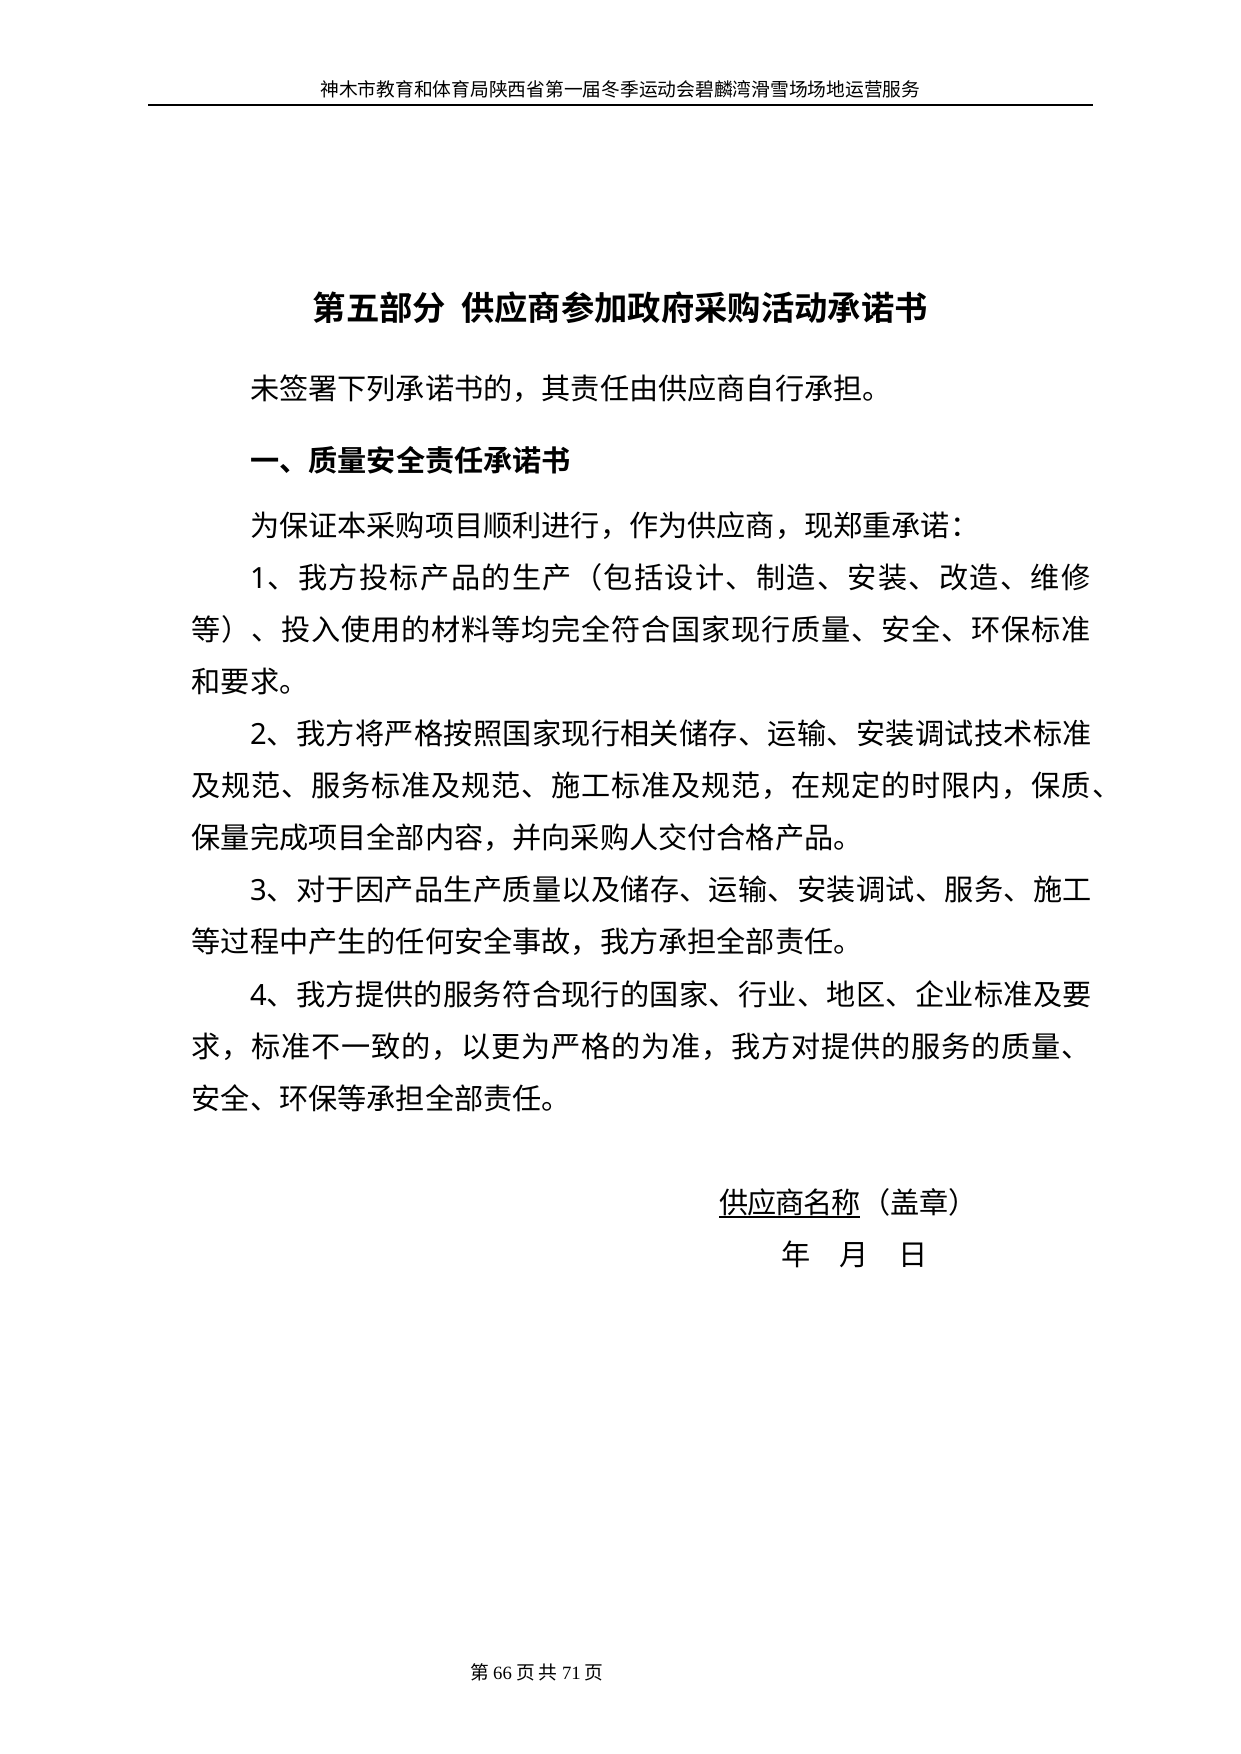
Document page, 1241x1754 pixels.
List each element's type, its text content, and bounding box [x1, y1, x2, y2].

text 2、我方将严格按照国家现行相关储存、运输、安装调试技术标准及规范、服务标准及规范、施工标准及规范，在规定的时限内，保质、保量完成项目全部内容，并向采购人交付合格产品。 [191, 703, 1093, 859]
text 年 月 日 [191, 1224, 1093, 1276]
text 未签署下列承诺书的，其责任由供应商自行承担。 [191, 358, 1093, 410]
text 第五部分 供应商参加政府采购活动承诺书 [148, 279, 1093, 331]
text 供应商名称（盖章） [191, 1172, 1093, 1224]
text 为保证本采购项目顺利进行，作为供应商，现郑重承诺： [191, 494, 1093, 547]
text 一、质量安全责任承诺书 [191, 430, 1093, 482]
text 4、我方提供的服务符合现行的国家、行业、地区、企业标准及要求，标准不一致的，以更为严格的为准，我方对提供的服务的质量、安全、环保等承担全部责任。 [191, 963, 1093, 1119]
text 1、我方投标产品的生产（包括设计、制造、安装、改造、维修等）、投入使用的材料等均完全符合国家现行质量、安全、环保标准和要求。 [191, 547, 1093, 703]
text 3、对于因产品生产质量以及储存、运输、安装调试、服务、施工等过程中产生的任何安全事故，我方承担全部责任。 [191, 859, 1093, 963]
